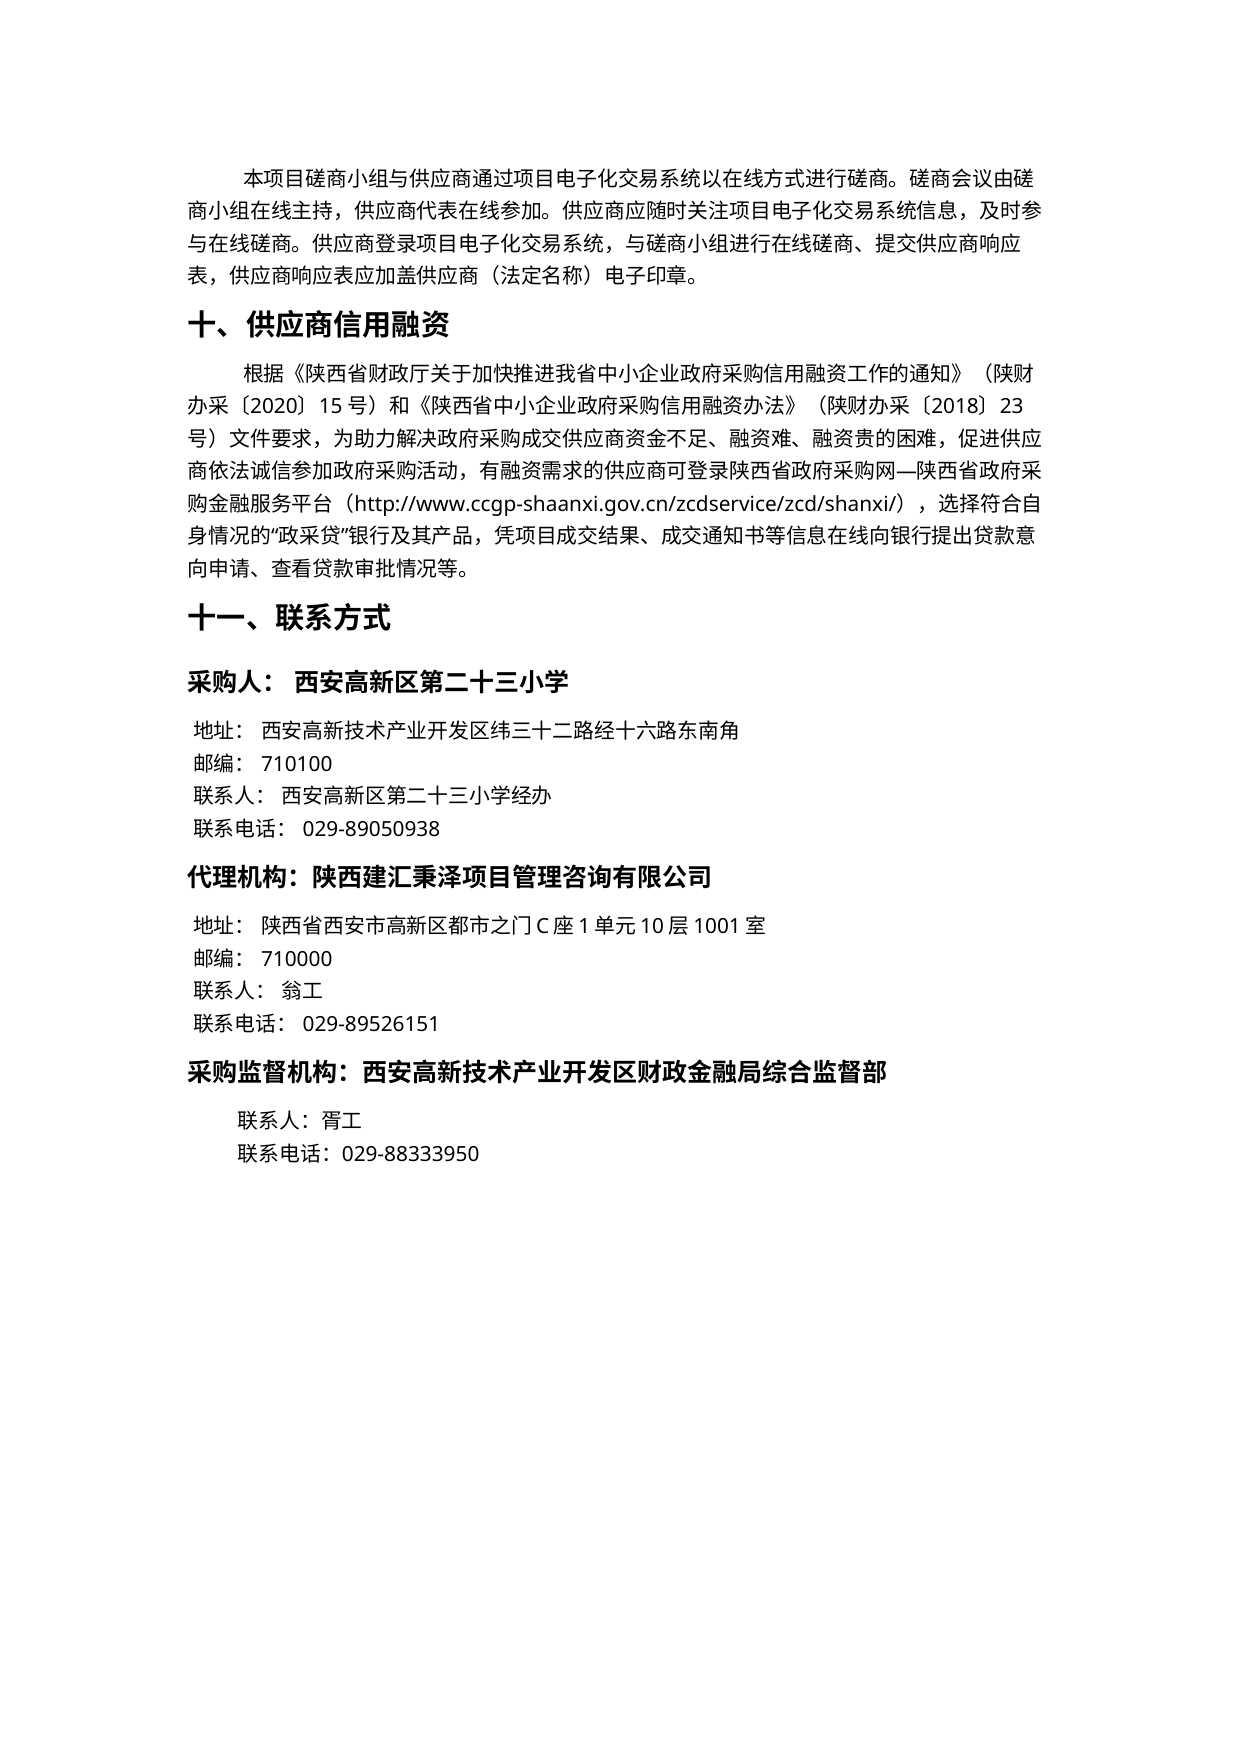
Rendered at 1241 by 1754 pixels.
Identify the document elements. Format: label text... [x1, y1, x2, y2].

text 十、供应商信用融资 [187, 292, 1053, 357]
text 联系人： 西安高新区第二十三小学经办 [187, 779, 1053, 812]
text 采购人： 西安高新区第二十三小学 [187, 649, 1053, 714]
text 邮编： 710100 [187, 747, 1053, 779]
text 采购监督机构：西安高新技术产业开发区财政金融局综合监督部 [187, 1039, 1053, 1104]
text 邮编： 710000 [187, 942, 1053, 974]
text 地址： 陕西省西安市高新区都市之门C座1单元10层1001室 [187, 909, 1053, 942]
text 本项目磋商小组与供应商通过项目电子化交易系统以在线方式进行磋商。磋商会议由磋商小组在线主持，供应商代表在线参加。供应商应随时关注项目电子化交易系统信息，及时参与在线磋商。供应商登录项目电子化交易系统，与磋商小组进行在线磋商、提交供应商响应表，供应商响应表应加盖供应商（法定名称）电子印章。 [187, 162, 1053, 292]
text 联系人： 翁工 [187, 974, 1053, 1007]
text 联系人：胥工 [187, 1104, 1053, 1137]
text 联系电话： 029-89050938 [187, 812, 1053, 844]
text 联系电话：029-88333950 [187, 1137, 1053, 1169]
text 联系电话： 029-89526151 [187, 1007, 1053, 1039]
text 根据《陕西省财政厅关于加快推进我省中小企业政府采购信用融资工作的通知》（陕财办采〔2020〕15 号）和《陕西省中小企业政府采购信用融资办法》（陕财办采〔2018〕23 号）文件要求，为助力解决政府采购成交供应商资金不足、融资难、融资贵的困难，促进供应商依法诚信参加政府采购活动，有融资需求的供应商可登录陕西省政府采购网—陕西省政府采购金融服务平台（http://www.ccgp-shaanxi.gov.cn/zcdservice/zcd/shanxi/），选择符合自身情况的“政采贷”银行及其产品，凭项目成交结果、成交通知书等信息在线向银行提出贷款意向申请、查看贷款审批情况等。 [187, 357, 1053, 584]
text 十一、联系方式 [187, 584, 1053, 649]
text 代理机构：陕西建汇秉泽项目管理咨询有限公司 [187, 844, 1053, 909]
text 地址： 西安高新技术产业开发区纬三十二路经十六路东南角 [187, 714, 1053, 747]
